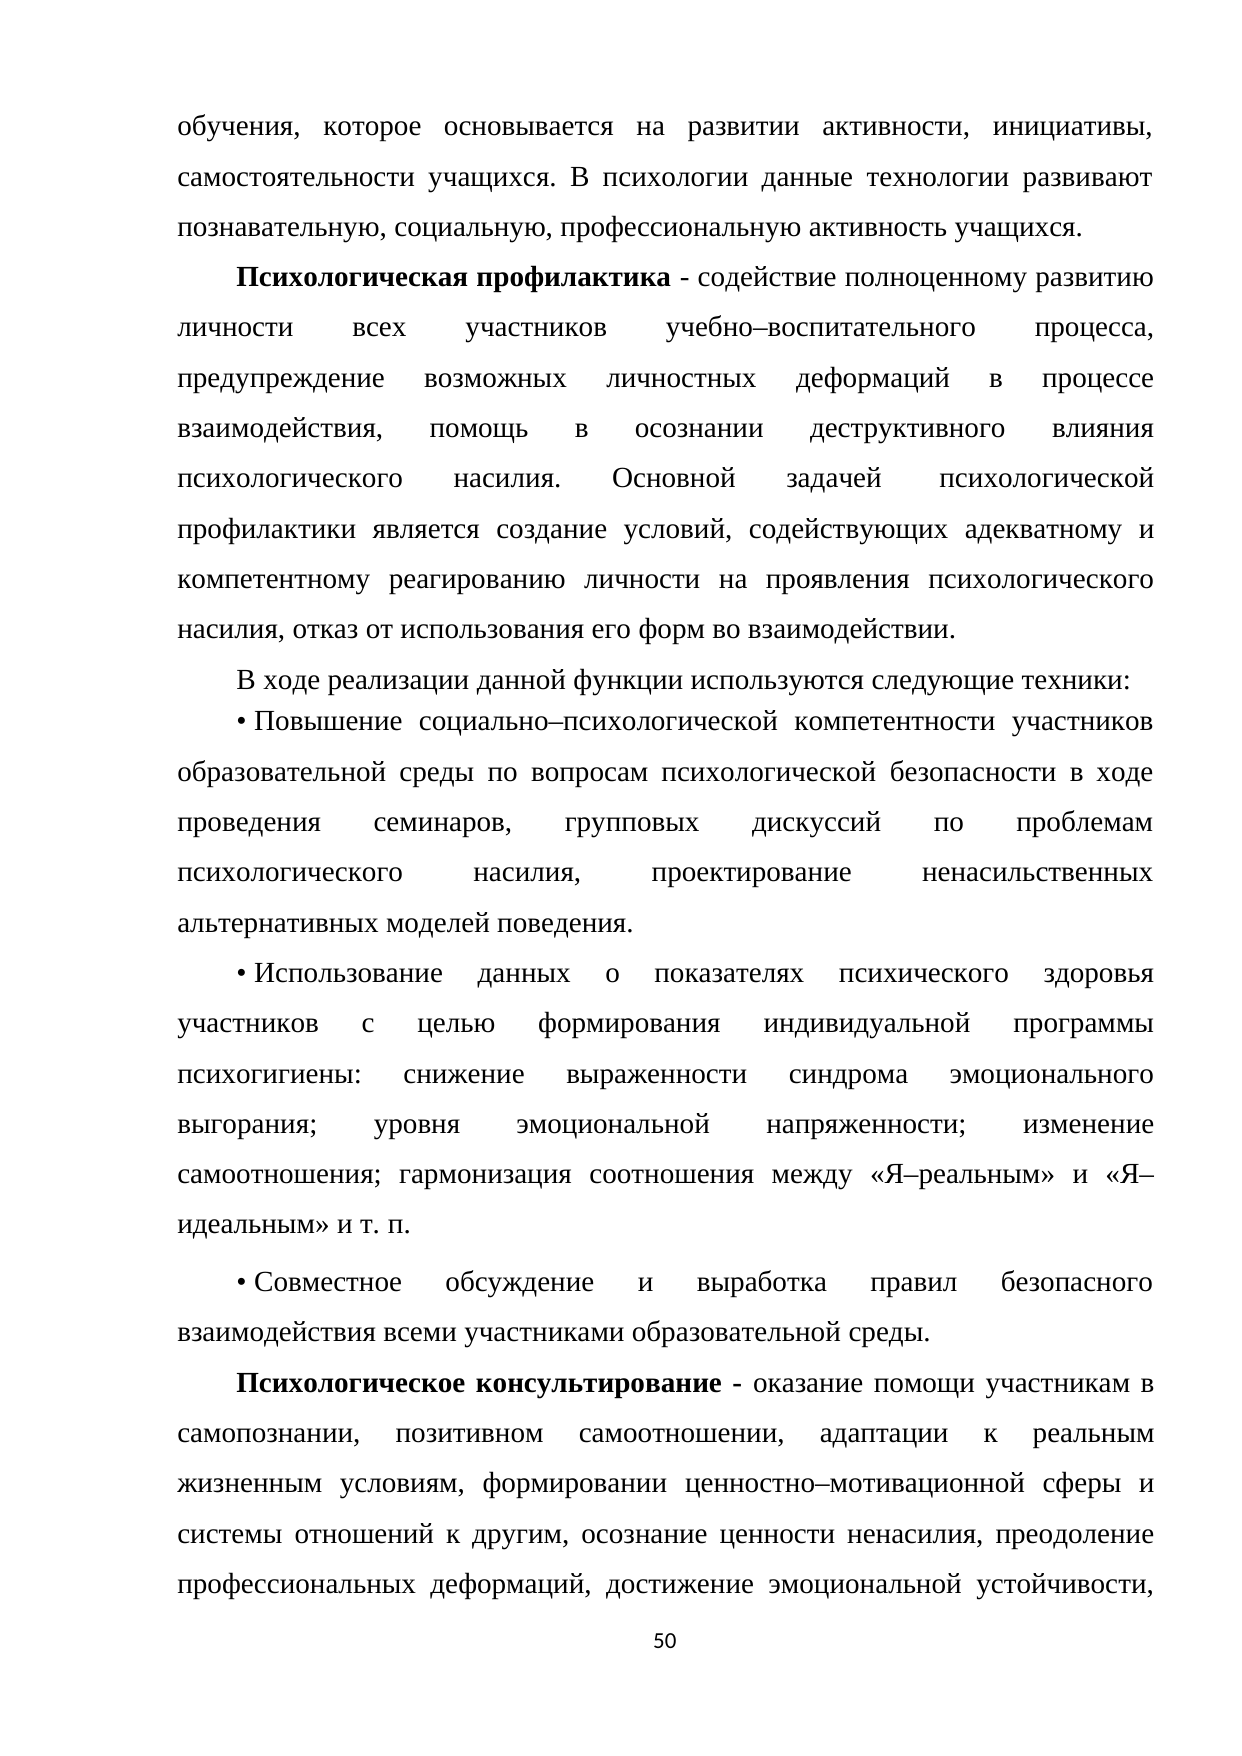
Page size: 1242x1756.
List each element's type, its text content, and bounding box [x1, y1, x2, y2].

text Психологическая профилактика - содействие полноценному развитию личности всех участников учебно–воспитательного процесса, предупреждение возможных личностных деформаций в процессе взаимодействия, помощь в осознании деструктивного влияния психологического насилия. Основной задачей психологической профилактики является создание условий, содействующих адекватному и компетентному реагированию личности на проявления психологического насилия, отказ от использования его форм во взаимодействии. [177, 259, 1154, 645]
list Повышение социально–психологической компетентности участников образовательной среды по вопросам психологической безопасности в ходе проведения семинаров, групповых дискуссий по проблемам психологического насилия, проектирование ненасильственных альтернативных моделей поведения. [177, 703, 1153, 938]
list Совместное обсуждение и выработка правил безопасного взаимодействия всеми участниками образовательной среды. [177, 1264, 1153, 1348]
list Использование данных о показателях психического здоровья участников с целью формирования индивидуальной программы психогигиены: снижение выраженности синдрома эмоционального выгорания; уровня эмоциональной напряженности; изменение самоотношения; гармонизация соотношения между «Я–реальным» и «Я– идеальным» и т. п. [177, 955, 1154, 1240]
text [177, 1365, 1155, 1600]
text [177, 108, 1153, 242]
text В ходе реализации данной функции используются следующие техники: [236, 662, 1196, 695]
